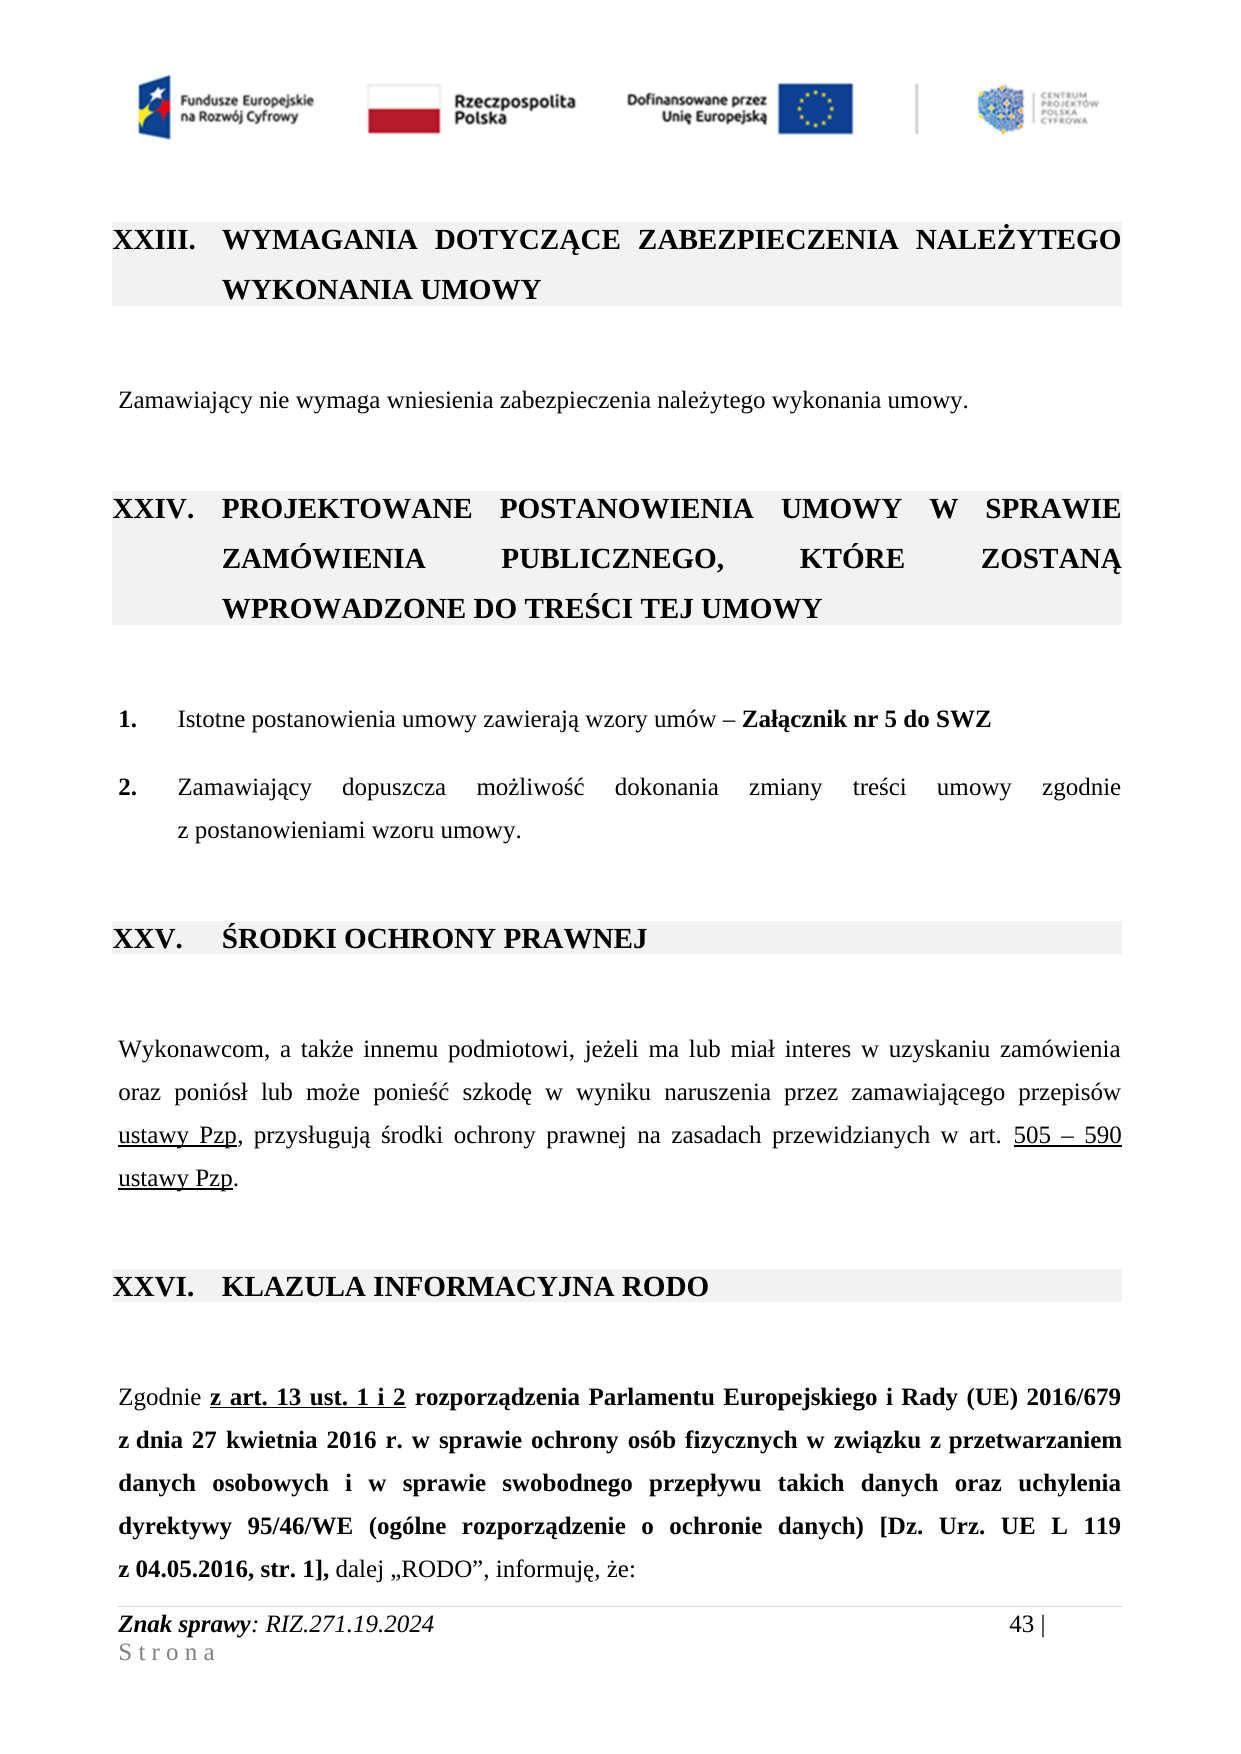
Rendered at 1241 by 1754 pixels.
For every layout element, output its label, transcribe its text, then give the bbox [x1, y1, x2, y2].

picture [118, 54, 1130, 160]
subtitle PROJEKTOWANE POSTANOWIENIA UMOWY W SPRAWIE ZAMÓWIENIA PUBLICZNEGO, KTÓRE ZOSTANĄ WPROWADZONE DO TREŚCI TEJ UMOWY [112, 491, 1122, 625]
text Wykonawcom, a także innemu podmiotowi, jeżeli ma lub miał interes w uzyskaniu zamówienia oraz poniósł lub może ponieść szkodę w wyniku naruszenia przez zamawiającego przepisów ustawy Pzp, przysługują środki ochrony prawnej na zasadach przewidzianych w art. 505 – 590 ustawy Pzp. [118, 1034, 1122, 1192]
text Zgodnie z art. 13 ust. 1 i 2 rozporządzenia Parlamentu Europejskiego i Rady (UE) 2016/679 z dnia 27 kwietnia 2016 r. w sprawie ochrony osób fizycznych w związku z przetwarzaniem danych osobowych i w sprawie swobodnego przepływu takich danych oraz uchylenia dyrektywy 95/46/WE (ogólne rozporządzenie o ochronie danych) [Dz. Urz. UE L 119 z 04.05.2016, str. 1], dalej „RODO”, informuję, że: [118, 1382, 1122, 1583]
list Istotne postanowienia umowy zawierają wzory umów – Załącznik nr 5 do SWZ [118, 704, 1122, 733]
subtitle KLAZULA INFORMACYJNA RODO [112, 1269, 1122, 1302]
subtitle WYMAGANIA DOTYCZĄCE ZABEZPIECZENIA NALEŻYTEGO WYKONANIA UMOWY [112, 222, 1122, 306]
list Zamawiający dopuszcza możliwość dokonania zmiany treści umowy zgodnie z postanowieniami wzoru umowy. [118, 772, 1122, 844]
subtitle ŚRODKI OCHRONY PRAWNEJ [112, 921, 1122, 954]
subtitle Zamawiający nie wymaga wniesienia zabezpieczenia należytego wykonania umowy. [118, 385, 1122, 414]
